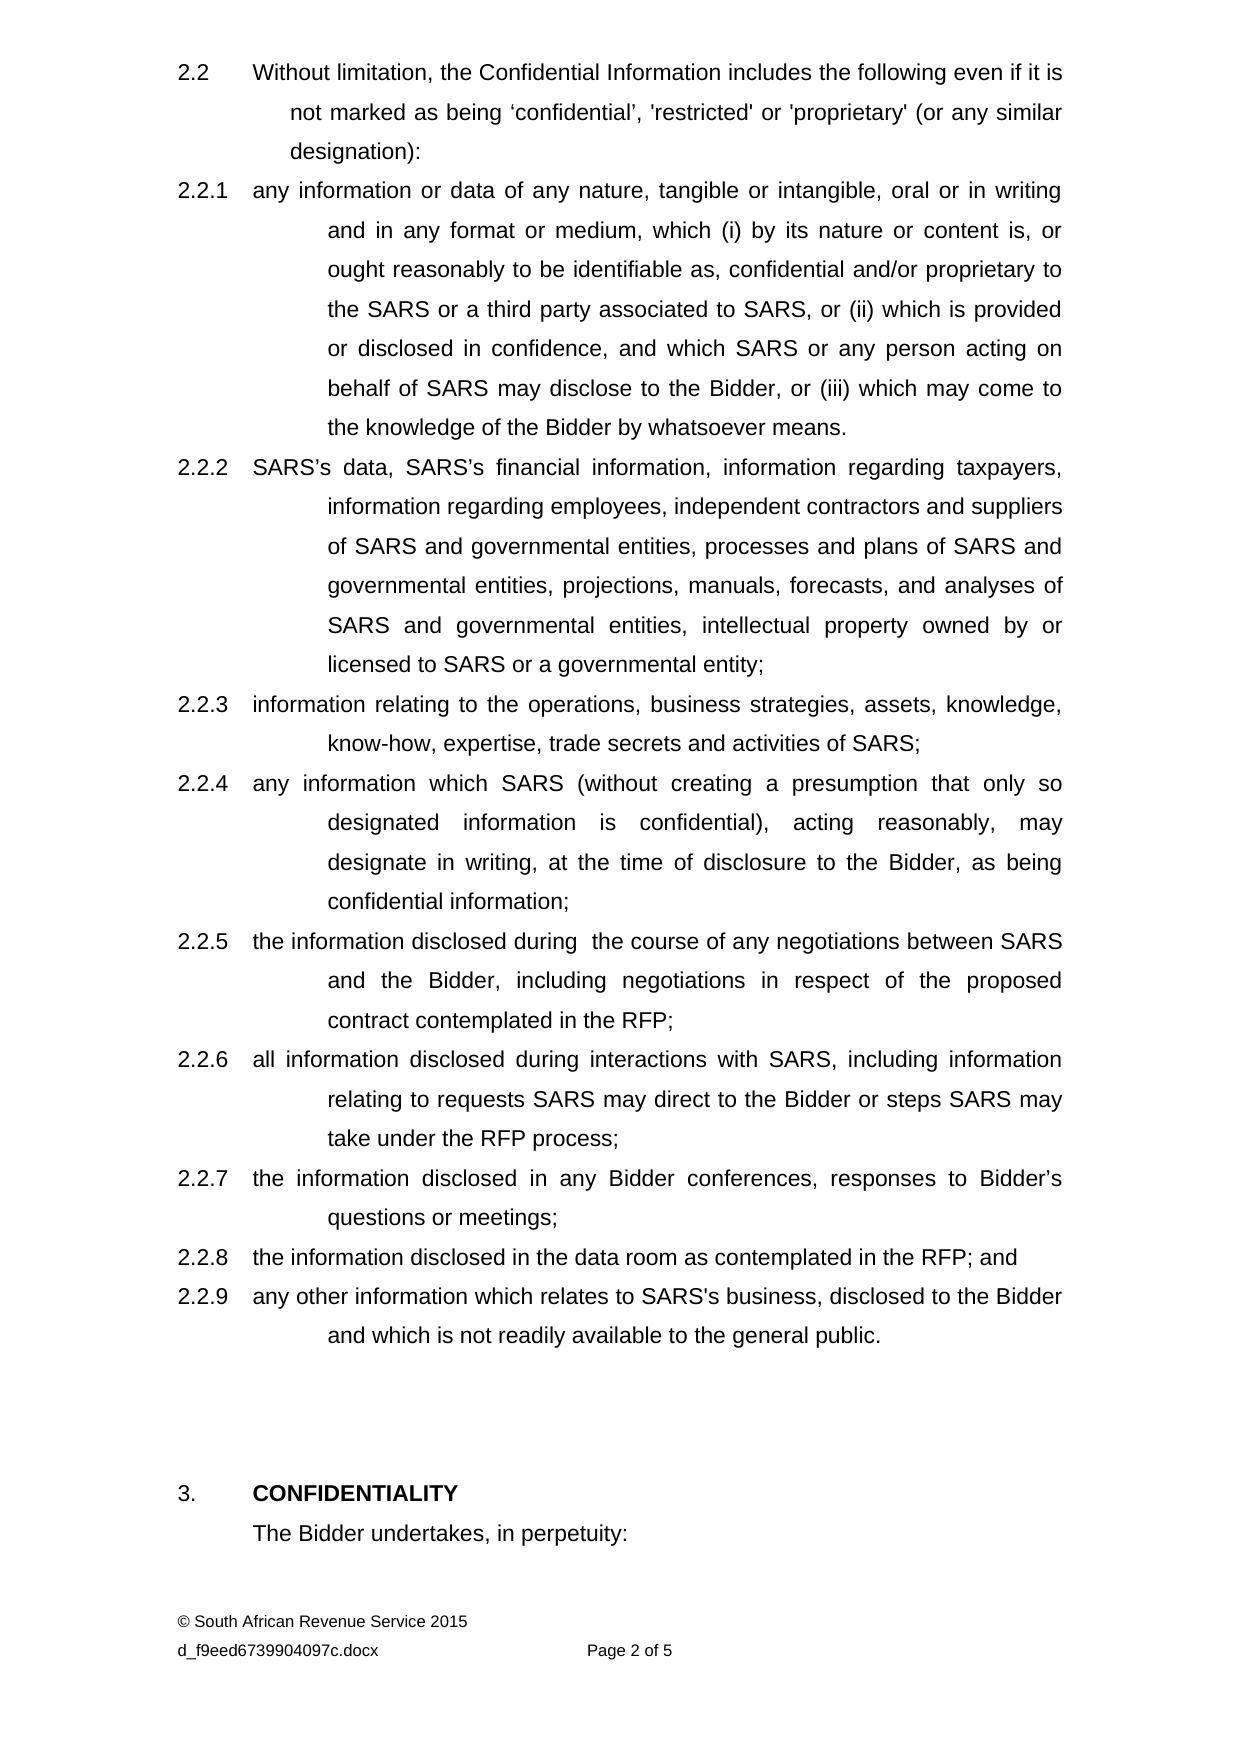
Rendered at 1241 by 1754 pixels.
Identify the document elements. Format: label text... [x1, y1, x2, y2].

text any information or data of any nature, tangible or intangible, oral or in writing and in any format or medium, which (i) by its nature or content is, or ought reasonably to be identifiable as, confidential and/or proprietary to the SARS or a third party associated to SARS, or (ii) which is provided or disclosed in confidence, and which SARS or any person acting on behalf of SARS may disclose to the Bidder, or (iii) which may come to the knowledge of the Bidder by whatsoever means. [177, 177, 1063, 441]
text information relating to the operations, business strategies, assets, knowledge, know-how, expertise, trade secrets and activities of SARS; [177, 691, 1063, 757]
text all information disclosed during interactions with SARS, including information relating to requests SARS may direct to the Bidder or steps SARS may take under the RFP process; [177, 1046, 1063, 1151]
text Without limitation, the Confidential Information includes the following even if it is not marked as being ‘confidential’, 'restricted' or 'proprietary' (or any similar designation): [177, 59, 1063, 164]
text CONFIDENTIALITY [177, 1480, 1063, 1507]
text any information which SARS (without creating a presumption that only so designated information is confidential), acting reasonably, may designate in writing, at the time of disclosure to the Bidder, as being confidential information; [177, 770, 1063, 914]
text any other information which relates to SARS's business, disclosed to the Bidder and which is not readily available to the general public. [177, 1283, 1063, 1349]
text the information disclosed during the course of any negotiations between SARS and the Bidder, including negotiations in respect of the proposed contract contemplated in the RFP; [177, 928, 1063, 1033]
text the information disclosed in any Bidder conferences, responses to Bidder’s questions or meetings; [177, 1164, 1063, 1230]
text the information disclosed in the data room as contemplated in the RFP; and [177, 1243, 1063, 1270]
text SARS’s data, SARS’s financial information, information regarding taxpayers, information regarding employees, independent contractors and suppliers of SARS and governmental entities, processes and plans of SARS and governmental entities, projections, manuals, forecasts, and analyses of SARS and governmental entities, intellectual property owned by or licensed to SARS or a governmental entity; [177, 454, 1063, 678]
list The Bidder undertakes, in perpetuity: [177, 1520, 1063, 1546]
